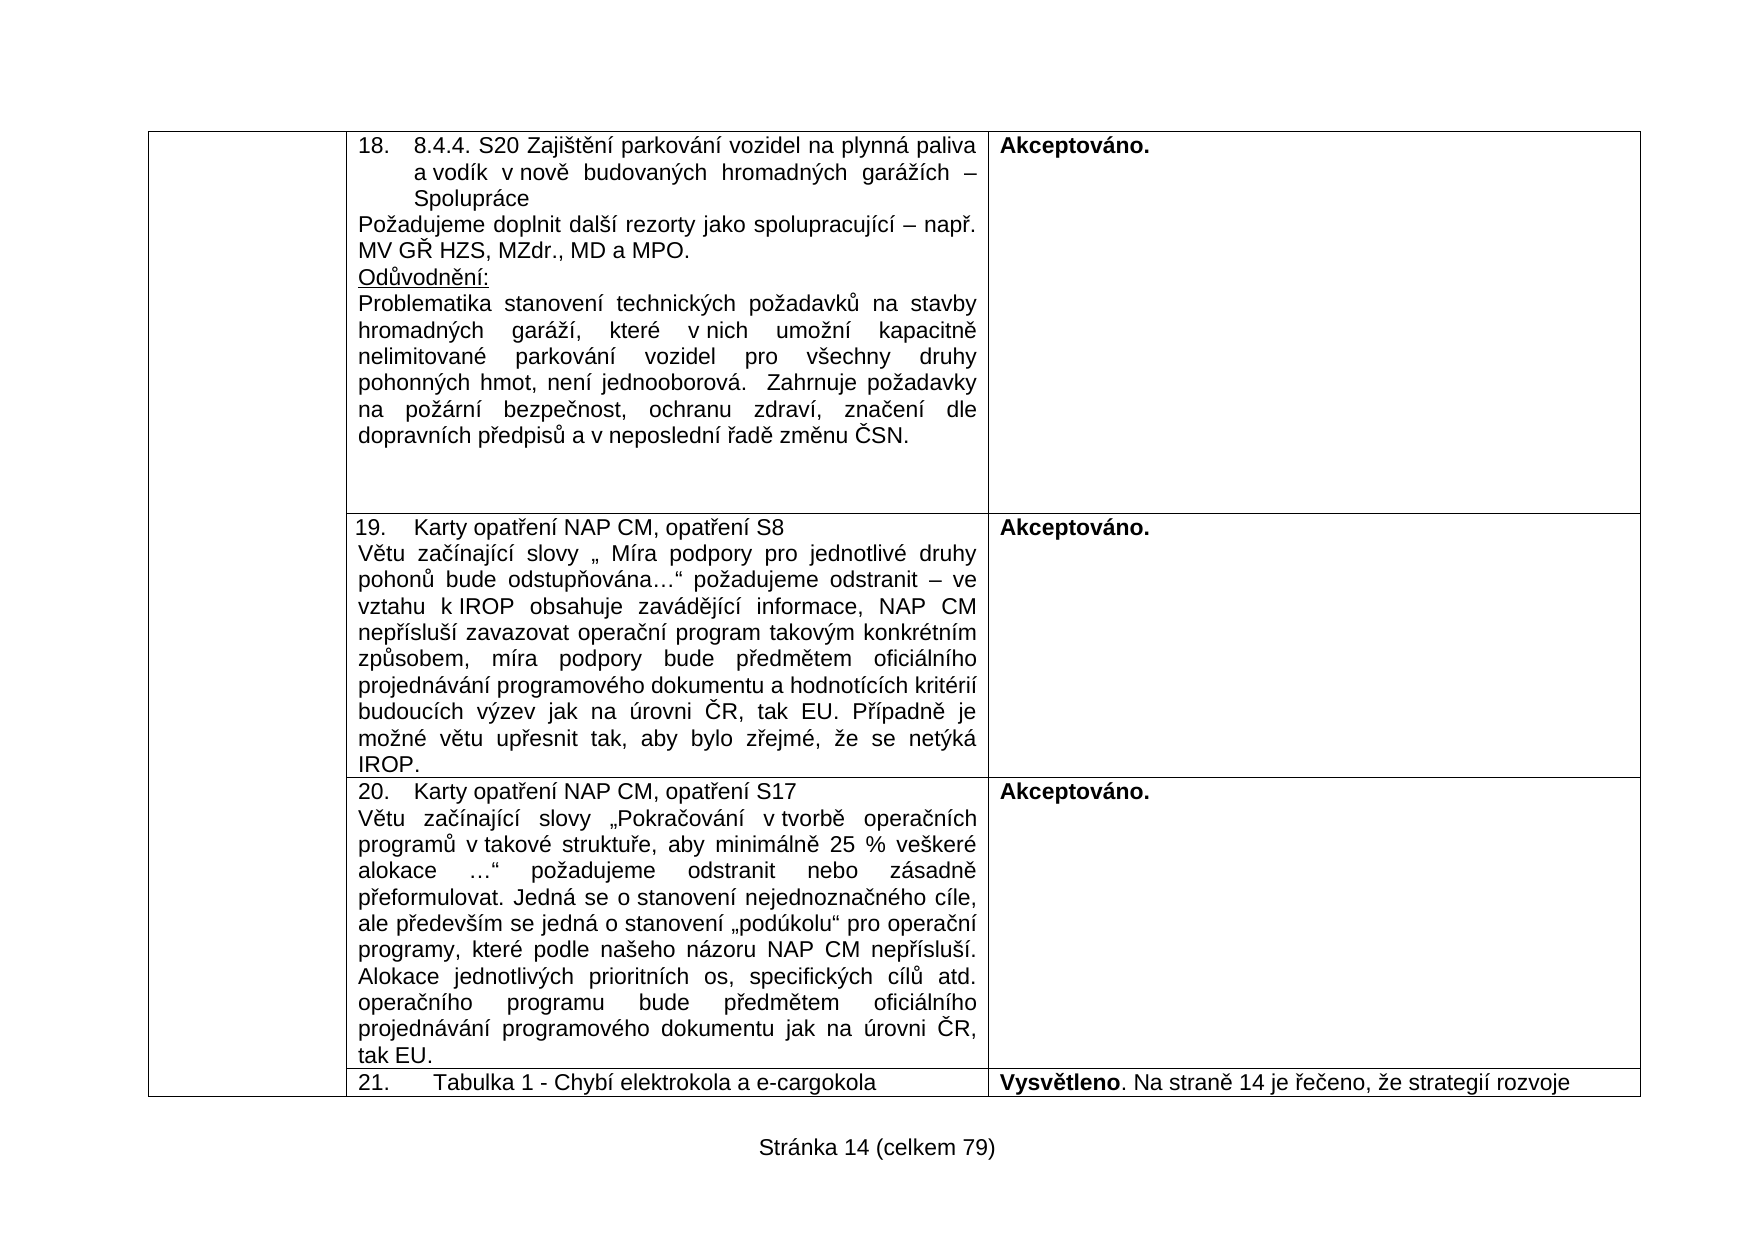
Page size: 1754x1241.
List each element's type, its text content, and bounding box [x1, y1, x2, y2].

table_cell Akceptováno. [989, 514, 1640, 777]
table_cell Karty opatření NAP CM, opatření S8 Větu začínající slovy „ Míra podpory pro jednotlivé druhy pohonů bude odstupňována…“ požadujeme odstranit – ve vztahu k IROP obsahuje zavádějící informace, NAP CM nepřísluší zavazovat operační program takovým konkrétním způsobem, míra podpory bude předmětem oficiálního projednávání programového dokumentu a hodnotících kritérií budoucích výzev jak na úrovni ČR, tak EU. Případně je možné větu upřesnit tak, aby bylo zřejmé, že se netýká IROP. [347, 514, 988, 777]
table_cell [347, 1069, 988, 1096]
table_cell 8.4.4. S20 Zajištění parkování vozidel na plynná paliva a vodík v nově budovaných hromadných garážích – Spolupráce Požadujeme doplnit další rezorty jako spolupracující – např. MV GŘ HZS, MZdr., MD a MPO. Odůvodnění: Problematika stanovení technických požadavků na stavby hromadných garáží, které v nich umožní kapacitně nelimitované parkování vozidel pro všechny druhy pohonných hmot, není jednooborová. Zahrnuje požadavky na požární bezpečnost, ochranu zdraví, značení dle dopravních předpisů a v neposlední řadě změnu ČSN. [347, 132, 988, 513]
table_cell Karty opatření NAP CM, opatření S17 Větu začínající slovy „Pokračování v tvorbě operačních programů v takové struktuře, aby minimálně 25 % veškeré alokace …“ požadujeme odstranit nebo zásadně přeformulovat. Jedná se o stanovení nejednoznačného cíle, ale především se jedná o stanovení „podúkolu“ pro operační programy, které podle našeho názoru NAP CM nepřísluší. Alokace jednotlivých prioritních os, specifických cílů atd. operačního programu bude předmětem oficiálního projednávání programového dokumentu jak na úrovni ČR, tak EU. [347, 778, 988, 1068]
table_cell Akceptováno. [989, 132, 1640, 513]
table_cell Akceptováno. [989, 778, 1640, 1068]
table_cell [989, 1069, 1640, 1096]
